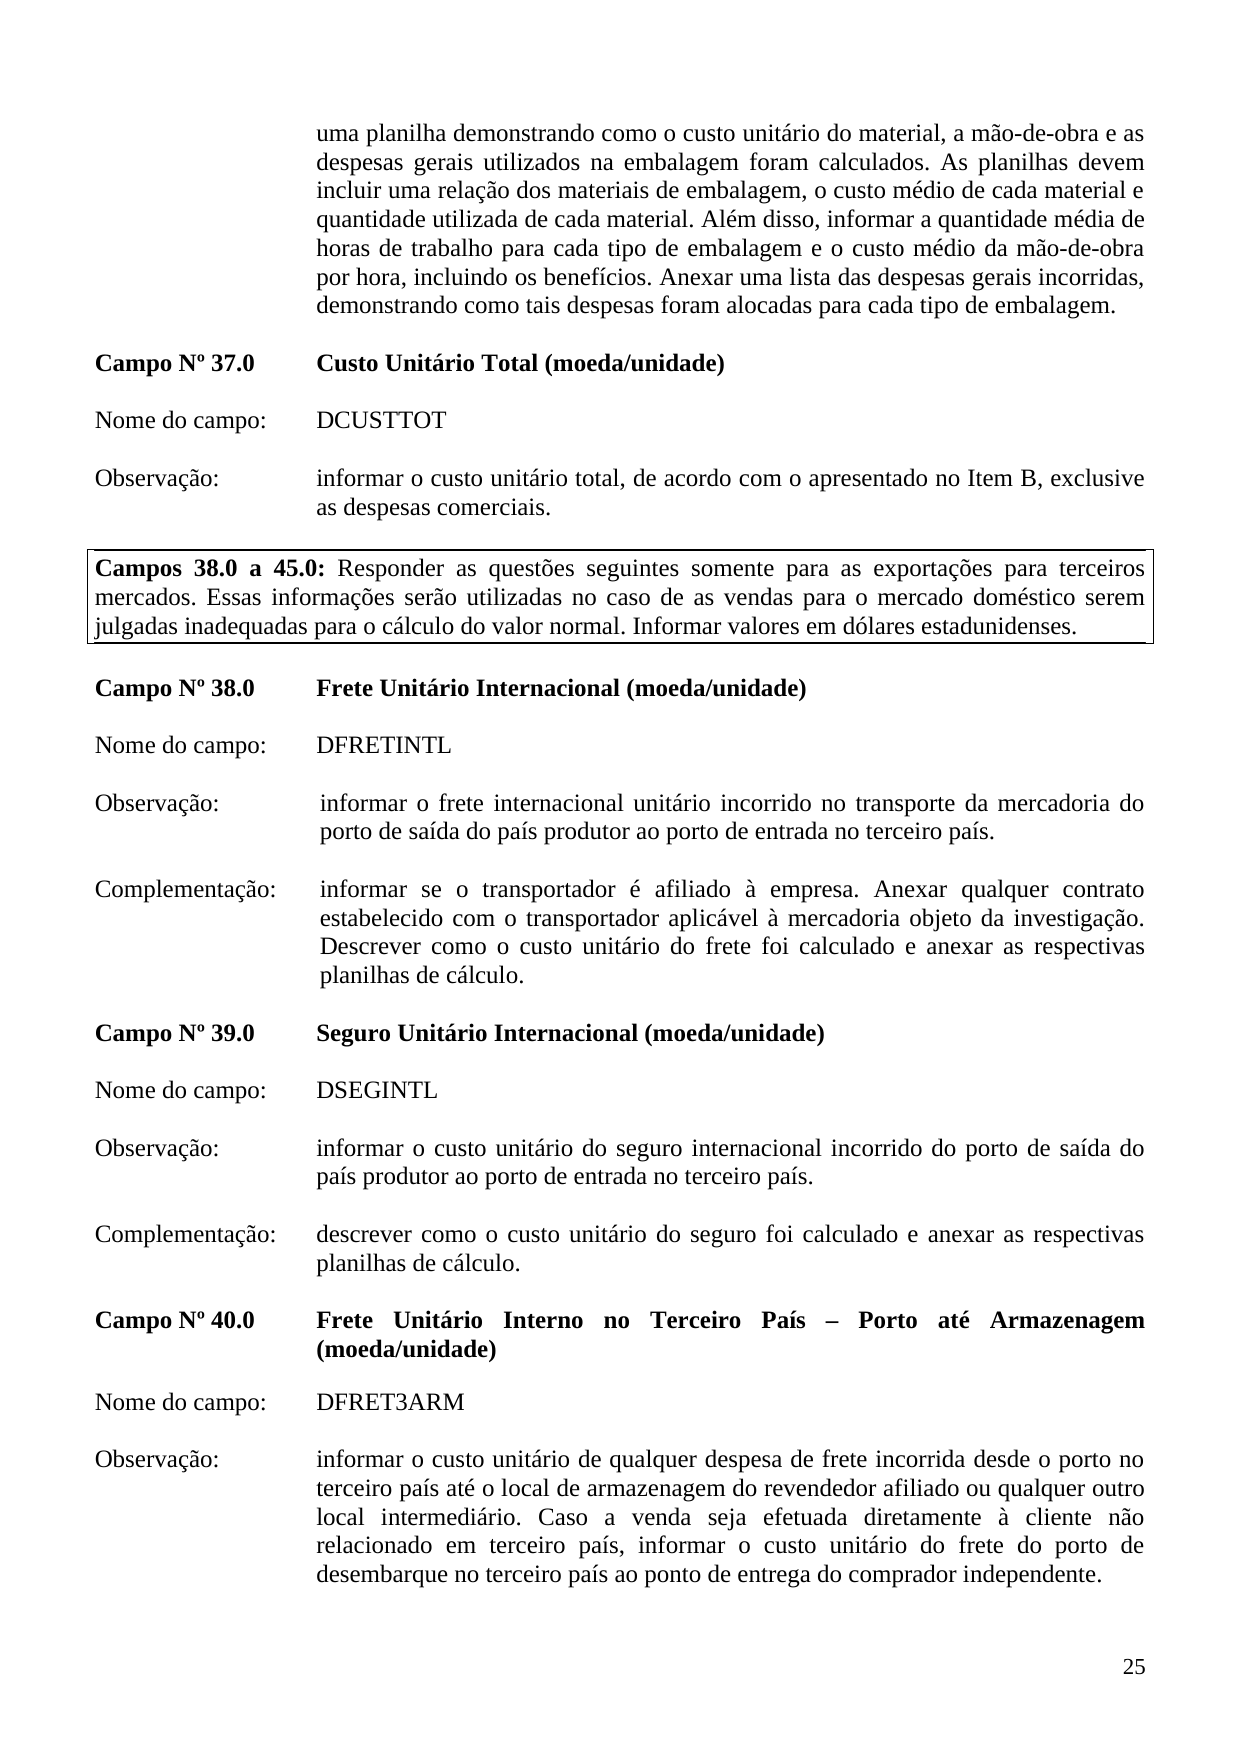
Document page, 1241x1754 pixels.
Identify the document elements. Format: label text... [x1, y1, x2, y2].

text Campo Nº 39.0 Seguro Unitário Internacional (moeda/unidade) [94, 1018, 1146, 1046]
text Nome do campo: DFRET3ARM [94, 1387, 1146, 1416]
text Nome do campo: DCUSTTOT [94, 406, 1146, 434]
text Nome do campo: DFRETINTL [94, 730, 1146, 759]
text Campo Nº 37.0 Custo Unitário Total (moeda/unidade) [94, 348, 1146, 377]
text Observação: informar o frete internacional unitário incorrido no transporte da mercadoria do porto de saída do país produtor ao porto de entrada no terceiro país. [94, 788, 1146, 845]
table_header Campos 38.0 a 45.0: Responder as questões seguintes somente para as exportações para terceiros mercados. Essas informações serão utilizadas no caso de as vendas para o mercado doméstico serem julgadas inadequadas para o cálculo do valor normal. Informar valores em dólares estadunidenses. [88, 550, 1153, 643]
text Nome do campo: DSEGINTL [94, 1075, 1146, 1104]
text Complementação: descrever como o custo unitário do seguro foi calculado e anexar as respectivas planilhas de cálculo. [94, 1219, 1146, 1276]
text Observação: informar o custo unitário do seguro internacional incorrido do porto de saída do país produtor ao porto de entrada no terceiro país. [94, 1133, 1146, 1190]
text Observação: informar o custo unitário de qualquer despesa de frete incorrida desde o porto no terceiro país até o local de armazenagem do revendedor afiliado ou qualquer outro local intermediário. Caso a venda seja efetuada diretamente à cliente não relacionado em terceiro país, informar o custo unitário do frete do porto de desembarque no terceiro país ao ponto de entrega do comprador independente. [94, 1444, 1146, 1588]
text Campo Nº 38.0 Frete Unitário Internacional (moeda/unidade) [94, 673, 1146, 701]
text Observação: informar o custo unitário total, de acordo com o apresentado no Item B, exclusive as despesas comerciais. [94, 463, 1146, 521]
text Complementação: informar se o transportador é afiliado à empresa. Anexar qualquer contrato estabelecido com o transportador aplicável à mercadoria objeto da investigação. Descrever como o custo unitário do frete foi calculado e anexar as respectivas planilhas de cálculo. [94, 874, 1146, 989]
text Campo Nº 40.0 Frete Unitário Interno no Terceiro País – Porto até Armazenagem (moeda/unidade) [94, 1305, 1146, 1363]
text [94, 118, 1146, 319]
